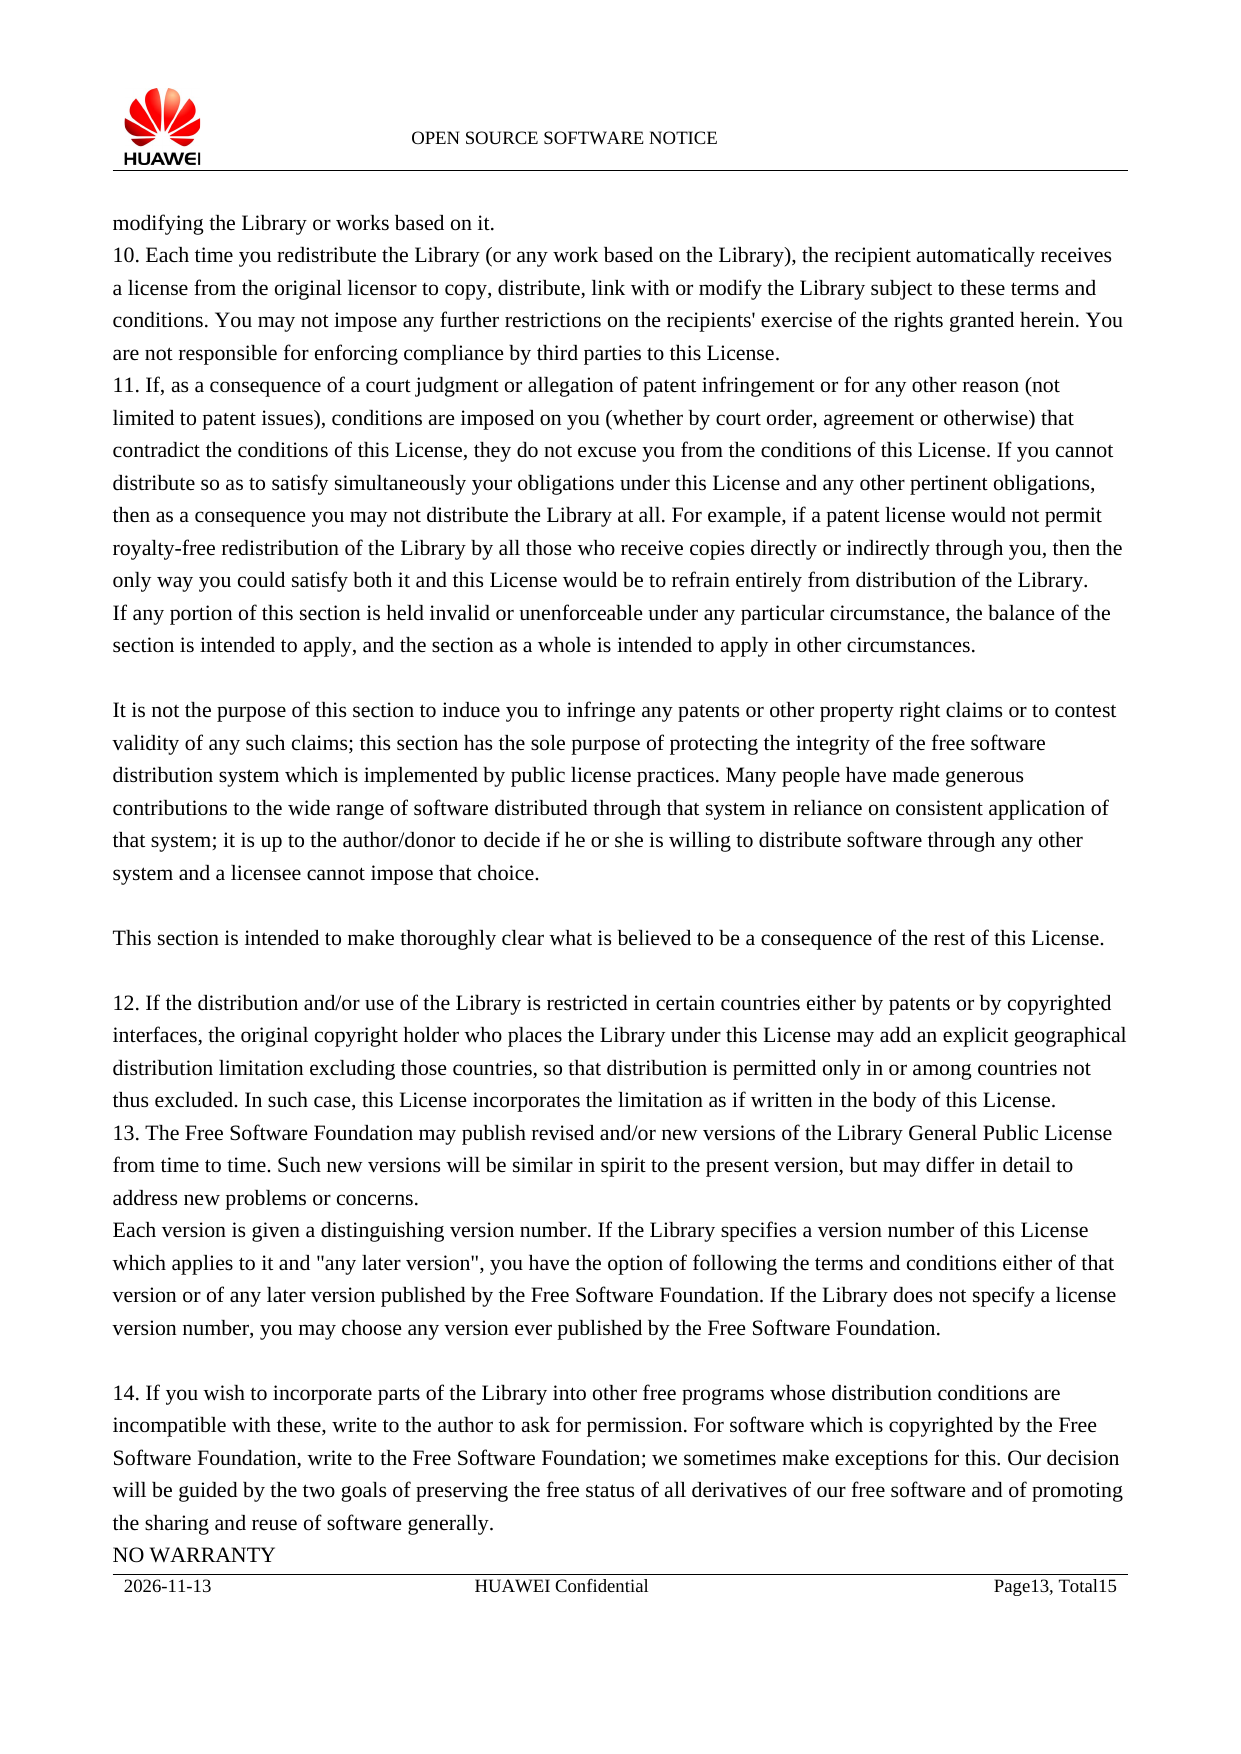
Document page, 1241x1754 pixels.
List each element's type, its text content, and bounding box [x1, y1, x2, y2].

picture [124, 88, 201, 165]
